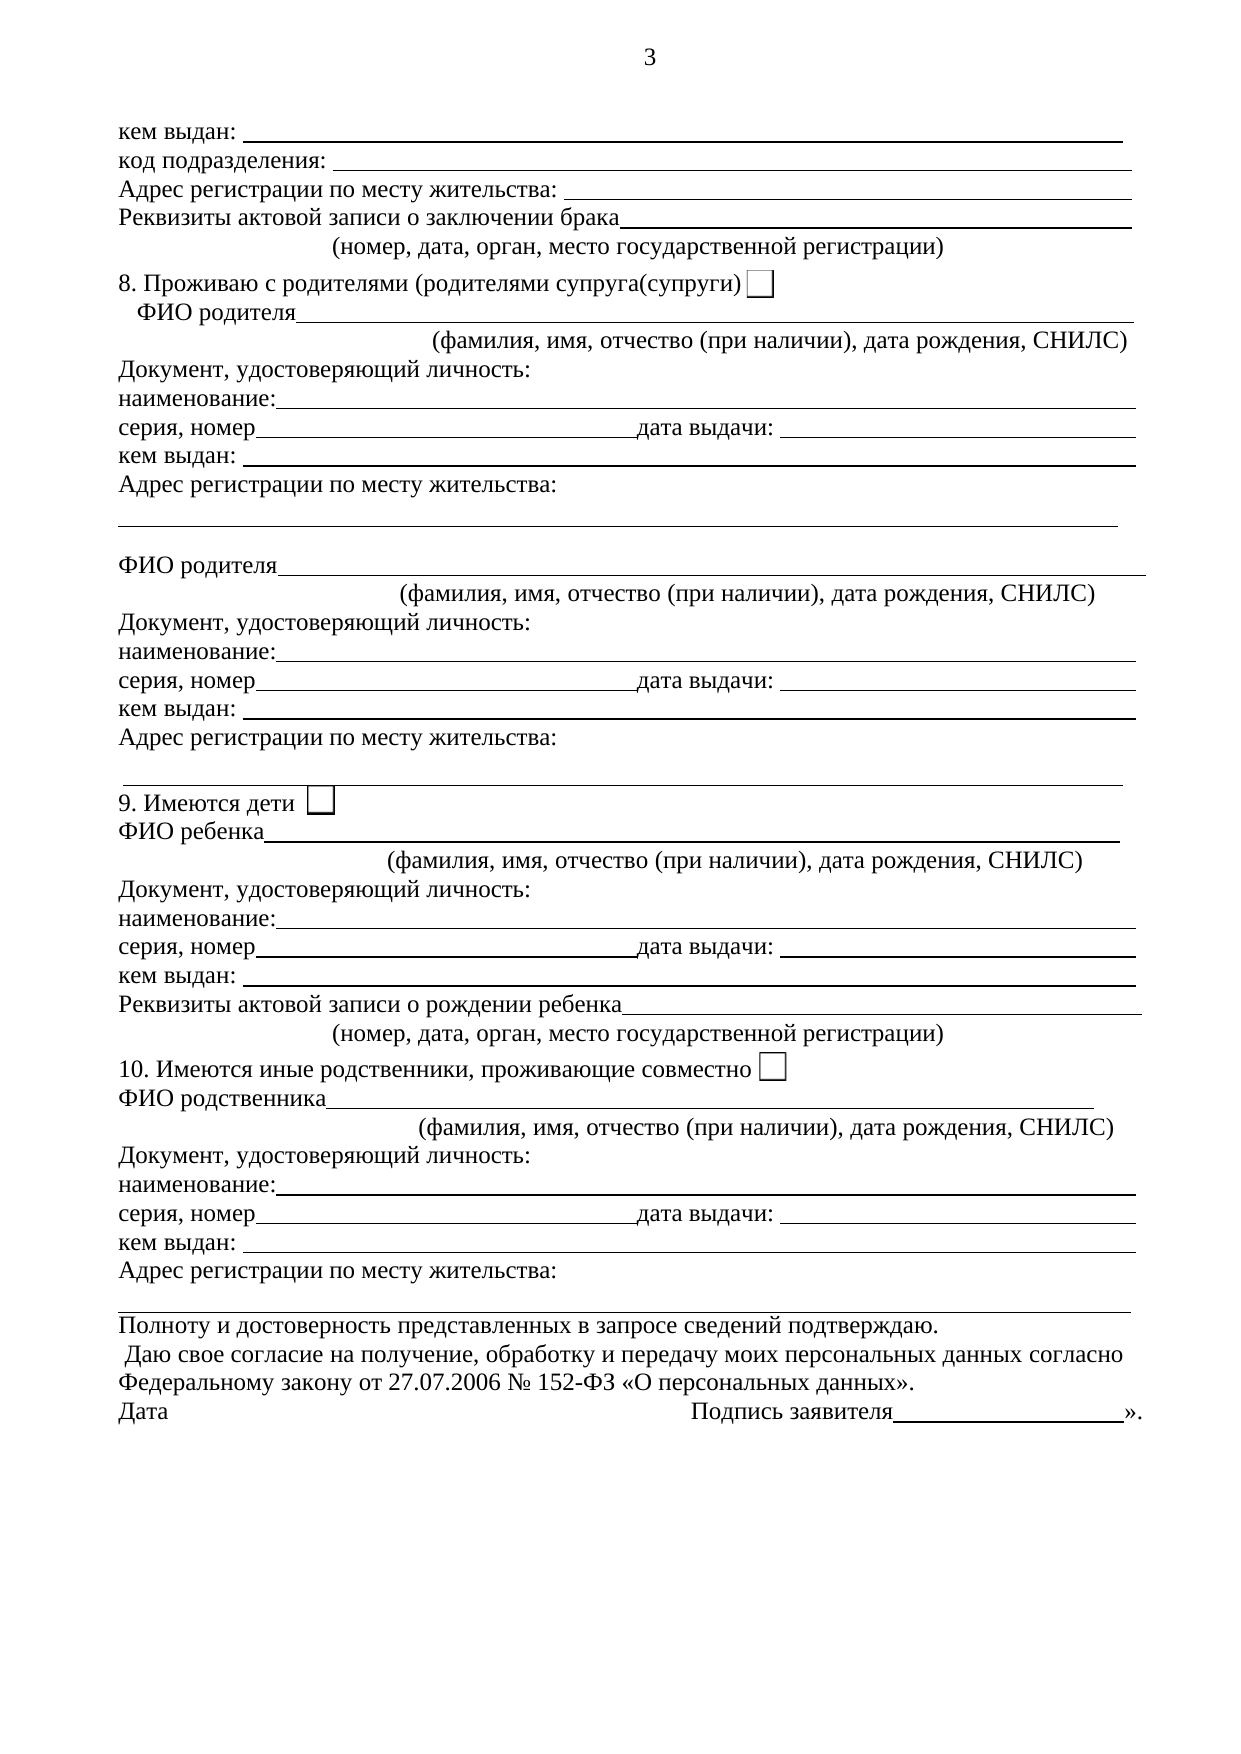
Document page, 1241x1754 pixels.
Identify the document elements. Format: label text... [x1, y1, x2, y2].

text наименование: серия, номер дата выдачи: кем выдан: Реквизиты актовой записи о рождении ребенка [118, 903, 1141, 1018]
text ФИО родственника [118, 1083, 1192, 1112]
text ФИО родителя [118, 553, 1192, 578]
picture [759, 1052, 787, 1081]
list Имеются дети [118, 788, 1192, 816]
text (фамилия, имя, отчество (при наличии), дата рождения, СНИЛС) [100, 325, 1127, 354]
text (номер, дата, орган, место государственной регистрации) [332, 231, 1192, 260]
text Дата Подпись заявителя ». [118, 1396, 1192, 1425]
text наименование: серия, номер дата выдачи: кем выдан: Адрес регистрации по месту жительства: [118, 636, 1139, 751]
text (номер, дата, орган, место государственной регистрации) [332, 1018, 1192, 1046]
text Полноту и достоверность представленных в запросе сведений подтверждаю. [118, 1308, 1192, 1339]
list Проживаю с родителями (родителями супруга(супруги) [118, 268, 1192, 297]
text (фамилия, имя, отчество (при наличии), дата рождения, СНИЛС) [399, 578, 1192, 607]
text (фамилия, имя, отчество (при наличии), дата рождения, СНИЛС) [387, 845, 1192, 874]
picture [746, 270, 774, 298]
text наименование: серия, номер дата выдачи: кем выдан: Адрес регистрации по месту жительства: [118, 1169, 1139, 1284]
text Даю свое согласие на получение, обработку и передачу моих персональных данных согласно Федеральному закону от 27.07.2006 № 152-ФЗ «О персональных данных». [118, 1339, 1192, 1396]
list ФИО родителя [62, 297, 1133, 325]
text кем выдан: код подразделения: Адрес регистрации по месту жительства: Реквизиты актовой записи о заключении брака [118, 116, 1139, 231]
text 3 [107, 42, 1192, 71]
text наименование: серия, номер дата выдачи: кем выдан: Адрес регистрации по месту жительства: [118, 383, 1139, 498]
text Документ, удостоверяющий личность: [118, 607, 1192, 636]
text Документ, удостоверяющий личность: [118, 1141, 1192, 1169]
text Документ, удостоверяющий личность: [118, 874, 1192, 903]
text ФИО ребенка [118, 816, 1192, 845]
text (фамилия, имя, отчество (при наличии), дата рождения, СНИЛС) [418, 1112, 1192, 1141]
list Имеются иные родственники, проживающие совместно [118, 1054, 1192, 1083]
text Документ, удостоверяющий личность: [118, 354, 1192, 383]
